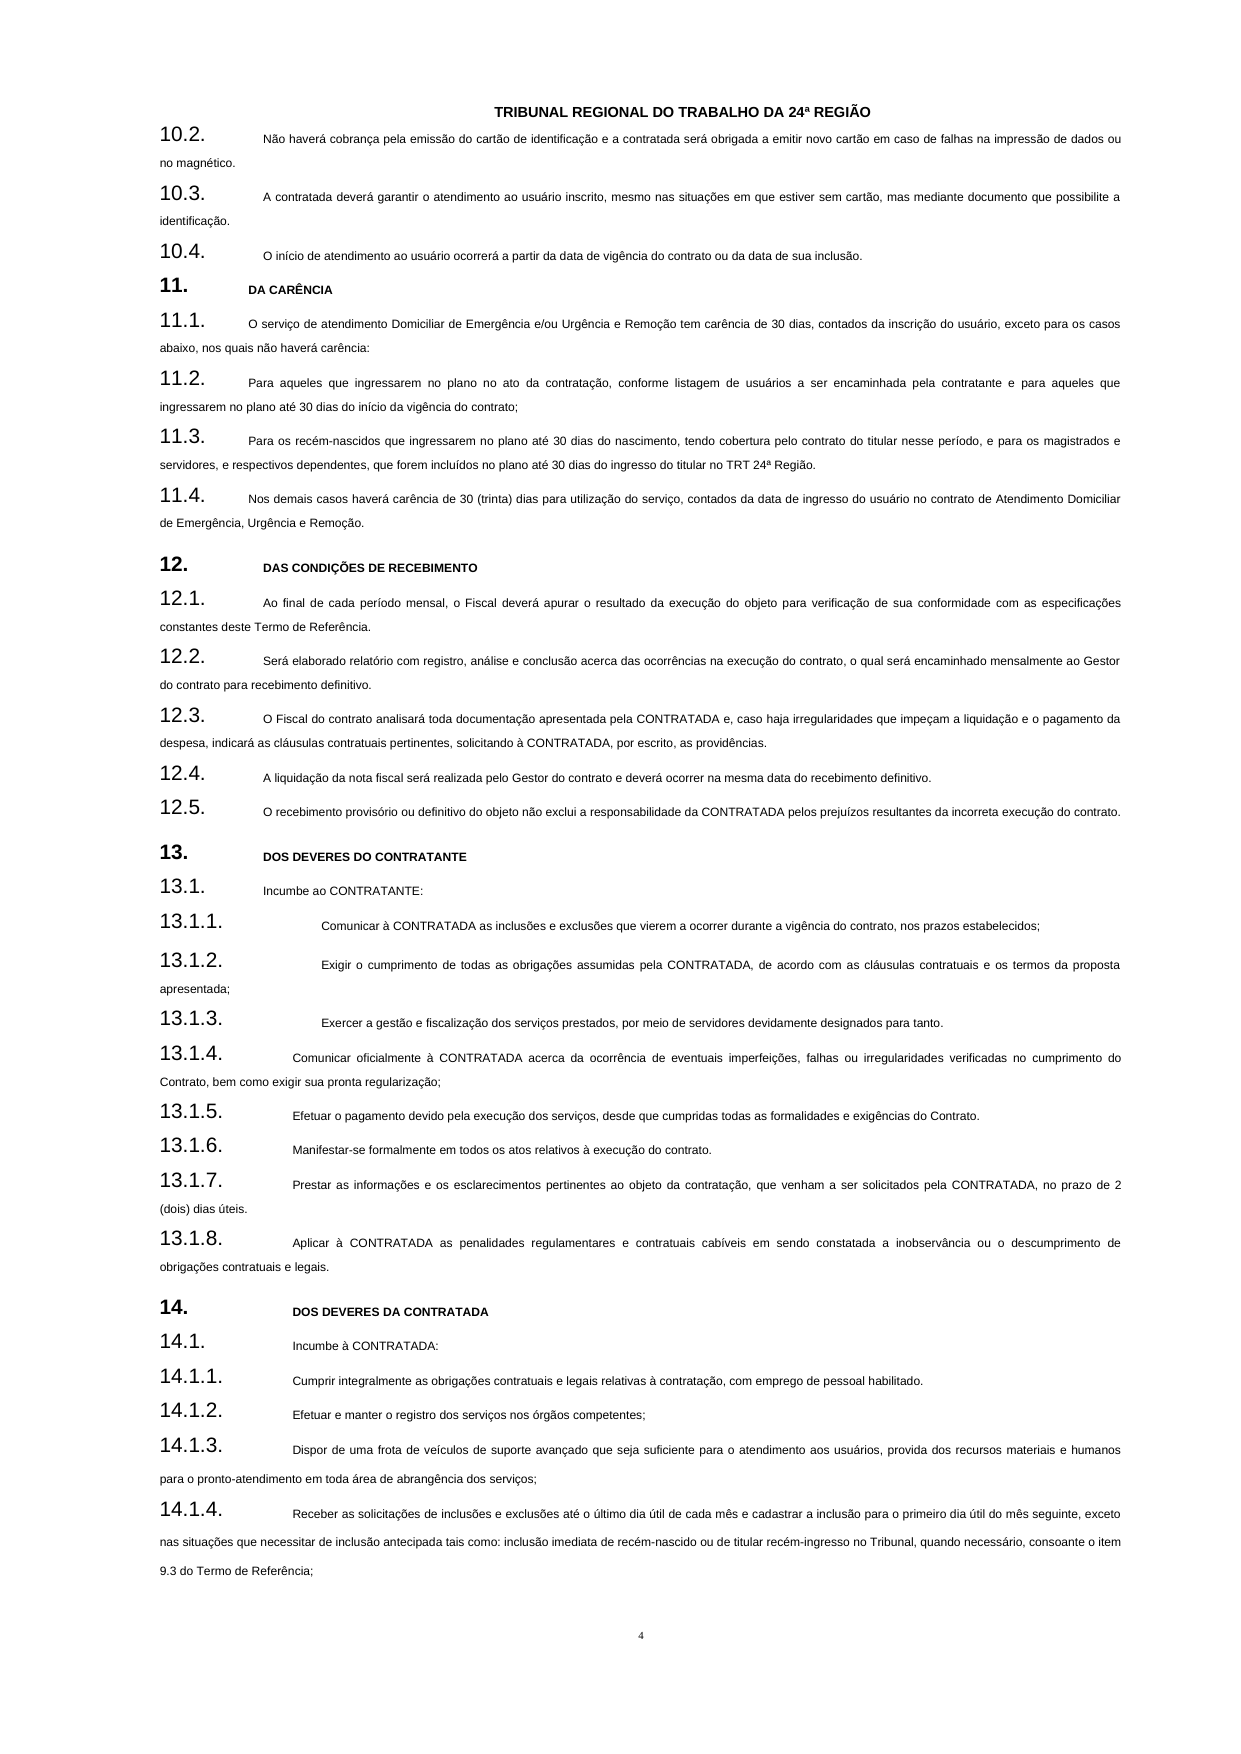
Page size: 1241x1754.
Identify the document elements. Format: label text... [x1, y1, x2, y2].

list Será elaborado relatório com registro, análise e conclusão acerca das ocorrências na execução do contrato, o qual será encaminhado mensalmente ao Gestor do contrato para recebimento definitivo. [159, 644, 1122, 692]
list Aplicar à CONTRATADA as penalidades regulamentares e contratuais cabíveis em sendo constatada a inobservância ou o descumprimento de obrigações contratuais e legais. [159, 1226, 1122, 1274]
list Efetuar o pagamento devido pela execução dos serviços, desde que cumpridas todas as formalidades e exigências do Contrato. [159, 1099, 1122, 1123]
list Exercer a gestão e fiscalização dos serviços prestados, por meio de servidores devidamente designados para tanto. [159, 1006, 1122, 1030]
list O serviço de atendimento Domiciliar de Emergência e/ou Urgência e Remoção tem carência de 30 dias, contados da inscrição do usuário, exceto para os casos abaixo, nos quais não haverá carência: [159, 307, 1121, 355]
list Efetuar e manter o registro dos serviços nos órgãos competentes; [159, 1398, 1122, 1422]
list Não haverá cobrança pela emissão do cartão de identificação e a contratada será obrigada a emitir novo cartão em caso de falhas na impressão de dados ou no magnético. [159, 122, 1122, 170]
list Incumbe ao CONTRATANTE: [159, 874, 1122, 898]
list Comunicar à CONTRATADA as inclusões e exclusões que vierem a ocorrer durante a vigência do contrato, nos prazos estabelecidos; [159, 909, 1122, 933]
list Incumbe à CONTRATADA: [159, 1329, 1122, 1353]
list Nos demais casos haverá carência de 30 (trinta) dias para utilização do serviço, contados da data de ingresso do usuário no contrato de Atendimento Domiciliar de Emergência, Urgência e Remoção. [159, 482, 1121, 530]
list Prestar as informações e os esclarecimentos pertinentes ao objeto da contratação, que venham a ser solicitados pela CONTRATADA, no prazo de 2 (dois) dias úteis. [159, 1168, 1122, 1216]
list Receber as solicitações de inclusões e exclusões até o último dia útil de cada mês e cadastrar a inclusão para o primeiro dia útil do mês seguinte, exceto nas situações que necessitar de inclusão antecipada tais como: inclusão imediata de recém-nascido ou de titular recém-ingresso no Tribunal, quando necessário, consoante o item 9.3 do Termo de Referência; [159, 1497, 1122, 1578]
list Exigir o cumprimento de todas as obrigações assumidas pela CONTRATADA, de acordo com as cláusulas contratuais e os termos da proposta apresentada; [159, 948, 1122, 996]
list DOS DEVERES DA CONTRATADA [159, 1295, 1122, 1319]
list A liquidação da nota fiscal será realizada pelo Gestor do contrato e deverá ocorrer na mesma data do recebimento definitivo. [159, 761, 1122, 785]
list Dispor de uma frota de veículos de suporte avançado que seja suficiente para o atendimento aos usuários, provida dos recursos materiais e humanos para o pronto-atendimento em toda área de abrangência dos serviços; [159, 1433, 1122, 1486]
list DAS CONDIÇÕES DE RECEBIMENTO [159, 551, 1122, 575]
list Manifestar-se formalmente em todos os atos relativos à execução do contrato. [159, 1133, 1122, 1157]
list A contratada deverá garantir o atendimento ao usuário inscrito, mesmo nas situações em que estiver sem cartão, mas mediante documento que possibilite a identificação. [159, 180, 1122, 228]
list Comunicar oficialmente à CONTRATADA acerca da ocorrência de eventuais imperfeições, falhas ou irregularidades verificadas no cumprimento do Contrato, bem como exigir sua pronta regularização; [159, 1041, 1122, 1088]
list DOS DEVERES DO CONTRATANTE [159, 840, 1122, 864]
list Para os recém-nascidos que ingressarem no plano até 30 dias do nascimento, tendo cobertura pelo contrato do titular nesse período, e para os magistrados e servidores, e respectivos dependentes, que forem incluídos no plano até 30 dias do ingresso do titular no TRT 24ª Região. [159, 424, 1121, 472]
list O início de atendimento ao usuário ocorrerá a partir da data de vigência do contrato ou da data de sua inclusão. [159, 239, 1122, 263]
list Para aqueles que ingressarem no plano no ato da contratação, conforme listagem de usuários a ser encaminhada pela contratante e para aqueles que ingressarem no plano até 30 dias do início da vigência do contrato; [159, 366, 1121, 414]
list O recebimento provisório ou definitivo do objeto não exclui a responsabilidade da CONTRATADA pelos prejuízos resultantes da incorreta execução do contrato. [159, 795, 1122, 819]
list Cumprir integralmente as obrigações contratuais e legais relativas à contratação, com emprego de pessoal habilitado. [159, 1363, 1122, 1387]
list O Fiscal do contrato analisará toda documentação apresentada pela CONTRATADA e, caso haja irregularidades que impeçam a liquidação e o pagamento da despesa, indicará as cláusulas contratuais pertinentes, solicitando à CONTRATADA, por escrito, as providências. [159, 702, 1122, 750]
list DA CARÊNCIA [159, 273, 1121, 297]
list Ao final de cada período mensal, o Fiscal deverá apurar o resultado da execução do objeto para verificação de sua conformidade com as especificações constantes deste Termo de Referência. [159, 586, 1122, 634]
